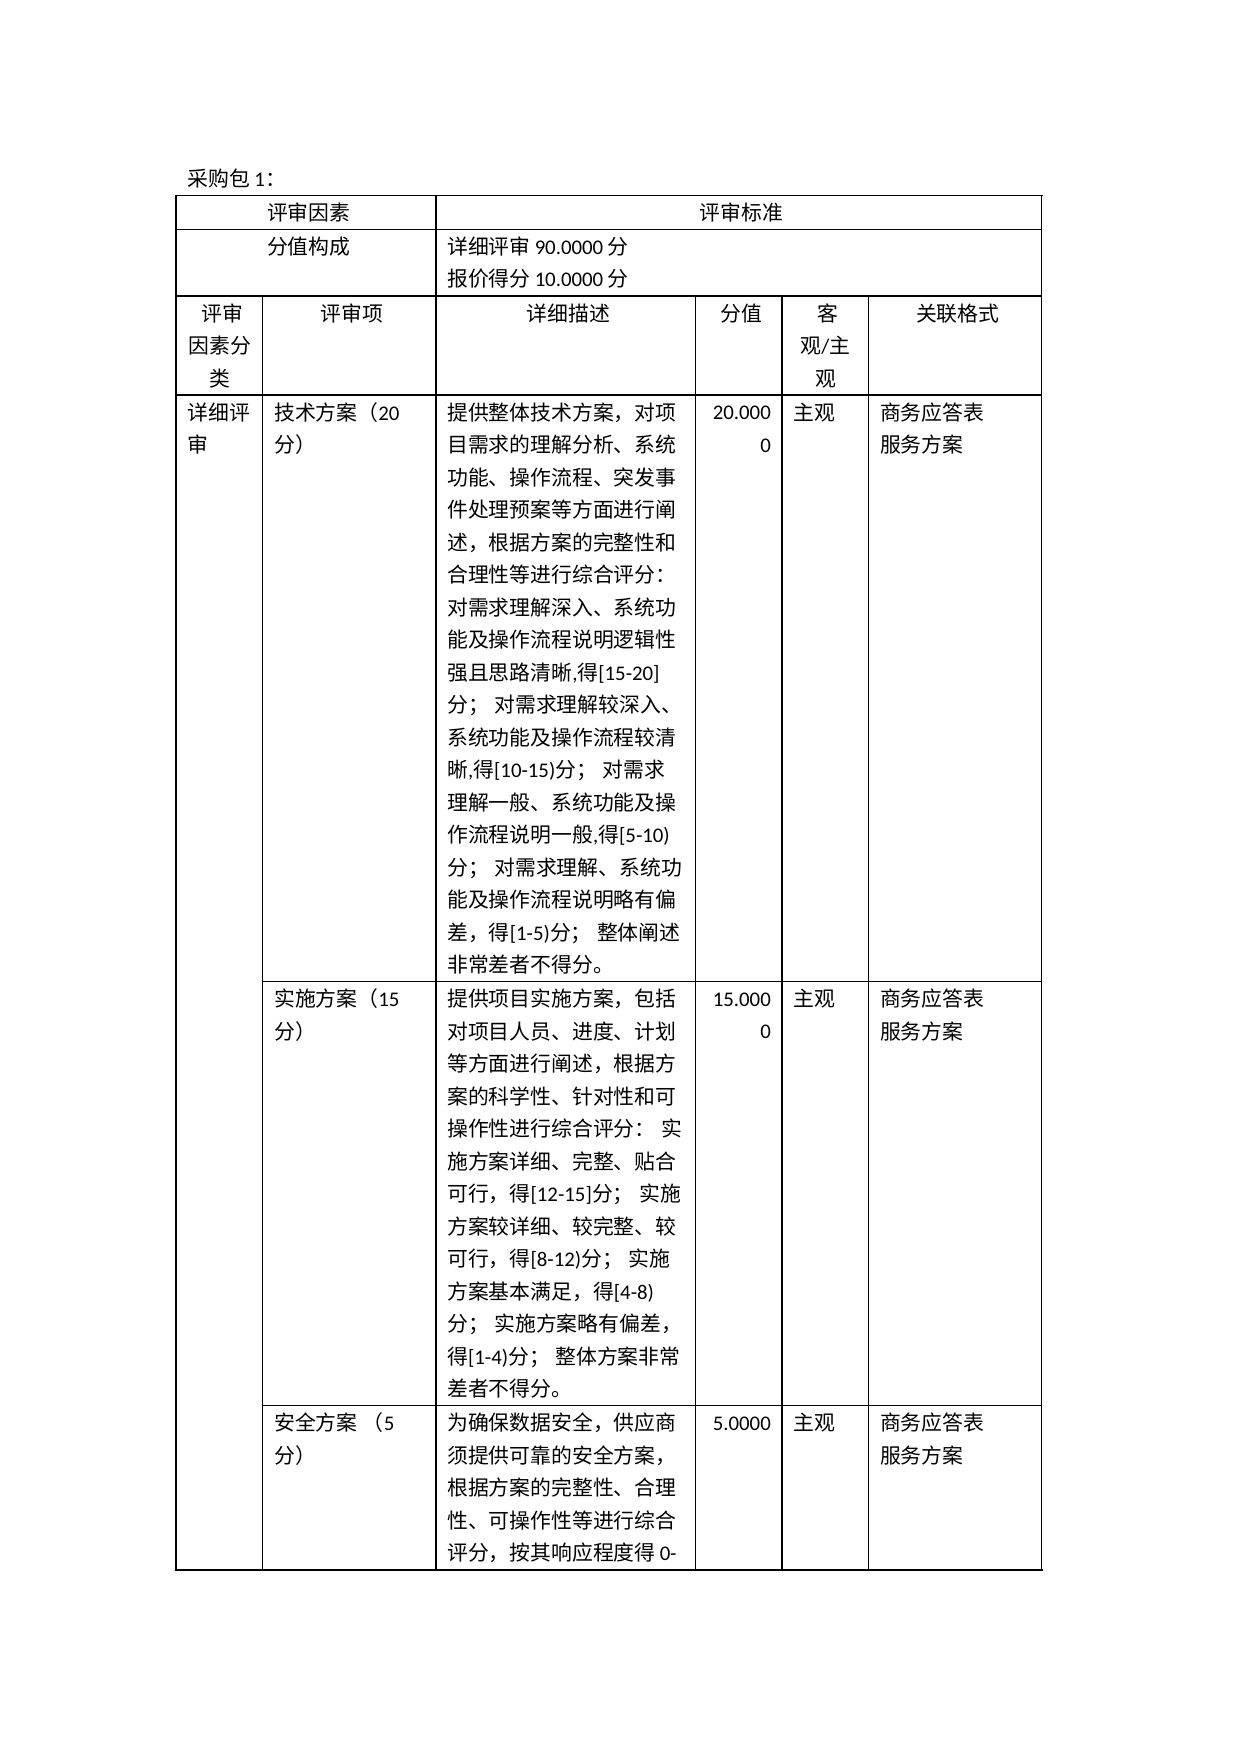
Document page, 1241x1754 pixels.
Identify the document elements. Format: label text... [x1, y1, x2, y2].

table_cell 商务应答表 服务方案 [869, 982, 1041, 1405]
table_cell 提供项目实施方案，包括对项目人员、进度、计划等方面进行阐述，根据方案的科学性、针对性和可操作性进行综合评分： 实施方案详细、完整、贴合可行，得[12-15]分； 实施方案较详细、较完整、较可行，得[8-12)分； 实施方案基本满足，得[4-8)分； 实施方案略有偏差，得[1-4)分； 整体方案非常差者不得分。 [437, 982, 695, 1405]
table_cell 安全方案 （5分） [263, 1406, 435, 1569]
table_cell 技术方案（20分） [263, 396, 435, 981]
table_header 评审标准 [437, 196, 1041, 228]
table_cell 评审项 [263, 297, 435, 394]
table_cell 主观 [783, 982, 868, 1405]
table_cell 20.0000 [696, 396, 781, 981]
table_cell 15.0000 [696, 982, 781, 1405]
table_cell 评审因素分类 [177, 297, 262, 394]
table_cell 实施方案（15分） [263, 982, 435, 1405]
table_cell 客观/主观 [783, 297, 868, 394]
table_header 评审因素 [177, 196, 435, 228]
table_cell 5.0000 [696, 1406, 781, 1569]
table_cell 详细评审90.0000分 报价得分10.0000分 [437, 230, 1041, 295]
table_cell 分值 [696, 297, 781, 394]
table_cell 提供整体技术方案，对项目需求的理解分析、系统功能、操作流程、突发事件处理预案等方面进行阐述，根据方案的完整性和合理性等进行综合评分： 对需求理解深入、系统功能及操作流程说明逻辑性强且思路清晰,得[15-20]分； 对需求理解较深入、系统功能及操作流程较清晰,得[10-15)分； 对需求理解一般、系统功能及操作流程说明一般,得[5-10)分； 对需求理解、系统功能及操作流程说明略有偏差，得[1-5)分； 整体阐述非常差者不得分。 [437, 396, 695, 981]
table_cell 商务应答表 服务方案 [869, 1406, 1041, 1569]
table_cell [437, 1406, 695, 1569]
table_cell 详细评审 [177, 396, 262, 1569]
table_cell 主观 [783, 1406, 868, 1569]
table_cell 关联格式 [869, 297, 1041, 394]
table_cell 商务应答表 服务方案 [869, 396, 1041, 981]
text 采购包1： [187, 162, 1053, 194]
table_cell 详细描述 [437, 297, 695, 394]
table_cell 分值构成 [177, 230, 435, 295]
table_cell 主观 [783, 396, 868, 981]
